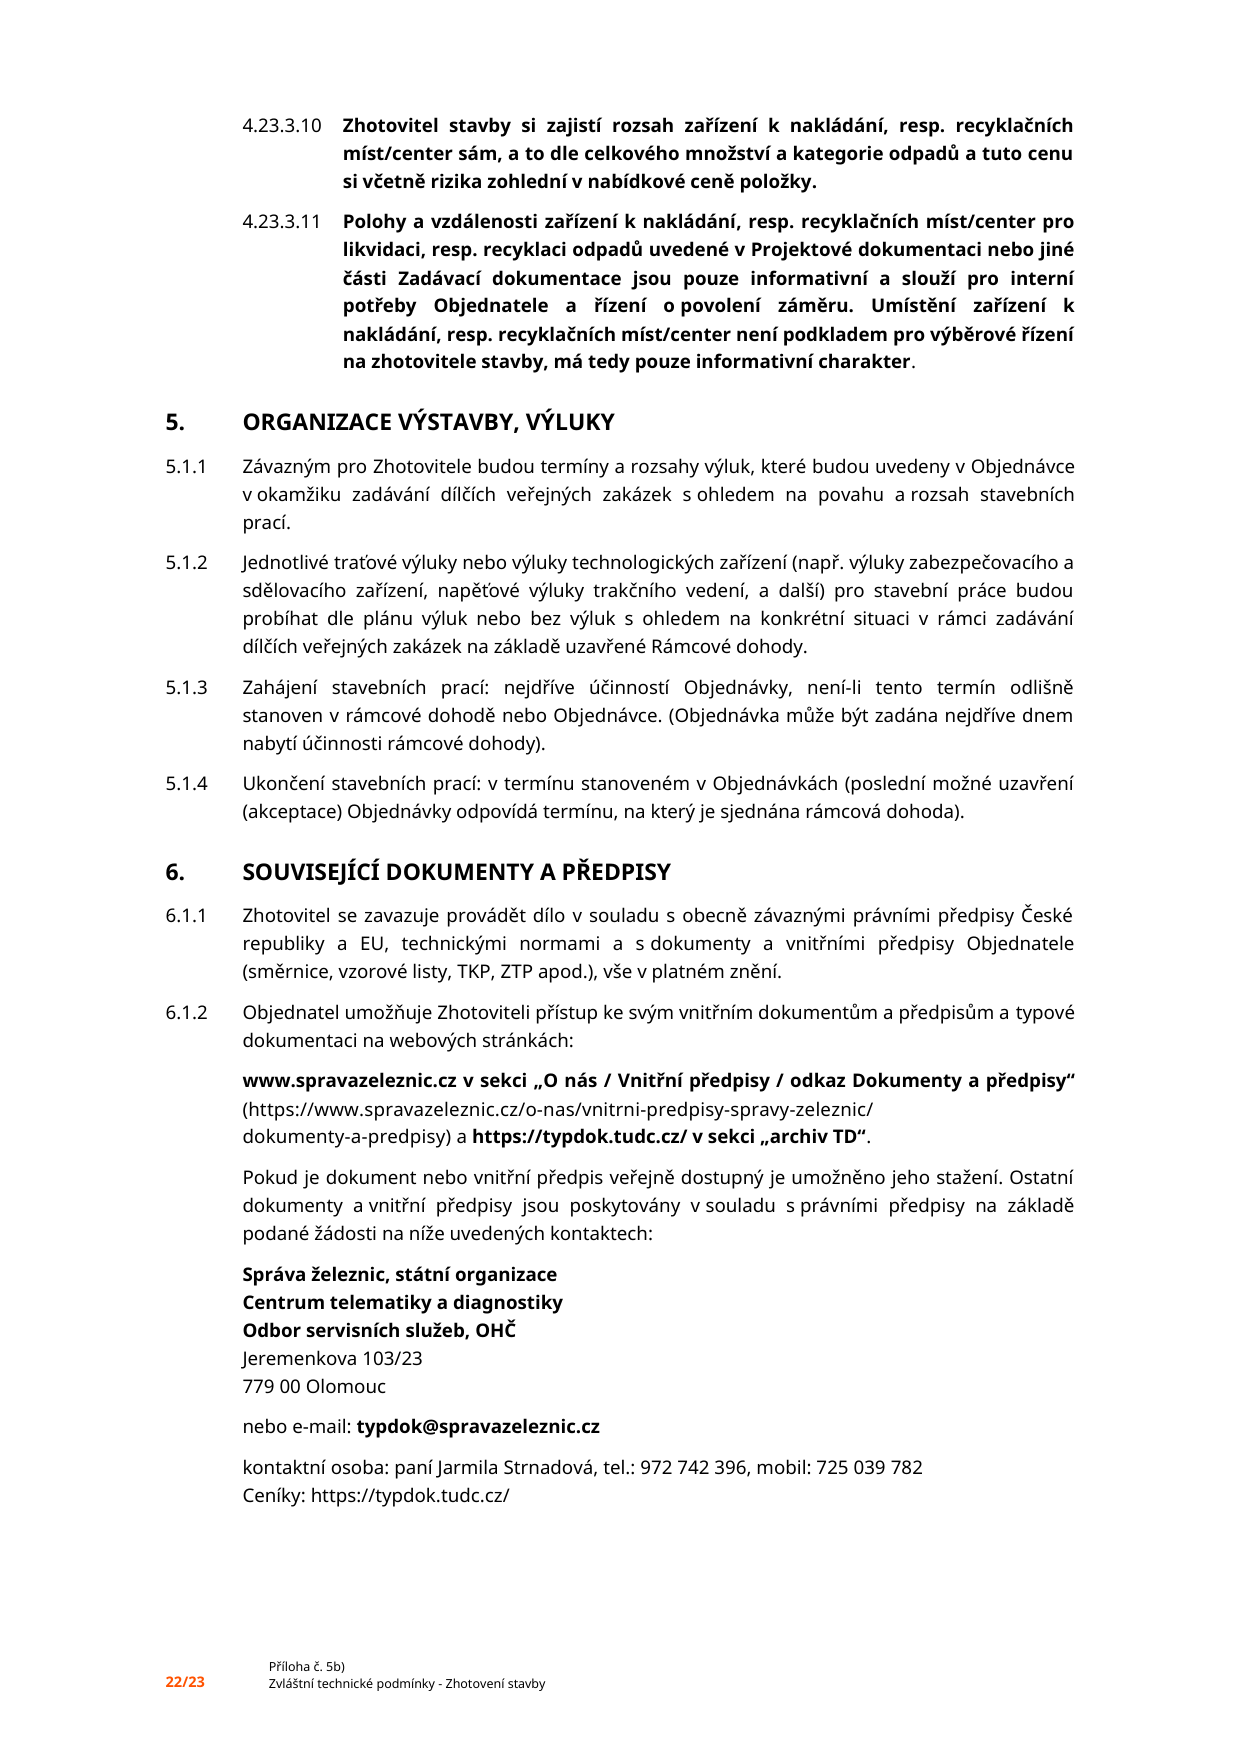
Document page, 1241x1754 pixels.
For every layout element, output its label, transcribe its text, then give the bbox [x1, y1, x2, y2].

text ORGANIZACE VÝSTAVBY, VÝLUKY [165, 406, 1075, 437]
text kontaktní osoba: paní Jarmila Strnadová, tel.: 972 742 396, mobil: 725 039 782 [242, 1454, 1075, 1479]
text Centrum telematiky a diagnostiky [242, 1289, 1075, 1314]
text Závazným pro Zhotovitele budou termíny a rozsahy výluk, které budou uvedeny v Objednávce v okamžiku zadávání dílčích veřejných zakázek s ohledem na povahu a rozsah stavebních prací. [165, 453, 1075, 534]
text Jeremenkova 103/23 [242, 1345, 1075, 1371]
text Zahájení stavebních prací: nejdříve účinností Objednávky, není-li tento termín odlišně stanoven v rámcové dohodě nebo Objednávce. (Objednávka může být zadána nejdříve dnem nabytí účinnosti rámcové dohody). [165, 674, 1075, 756]
text Ukončení stavebních prací: v termínu stanoveném v Objednávkách (poslední možné uzavření (akceptace) Objednávky odpovídá termínu, na který je sjednána rámcová dohoda). [165, 771, 1075, 824]
text Správa železnic, státní organizace [242, 1261, 1075, 1286]
text Objednatel umožňuje Zhotoviteli přístup ke svým vnitřním dokumentům a předpisům a typové dokumentaci na webových stránkách: [165, 999, 1075, 1053]
text Pokud je dokument nebo vnitřní předpis veřejně dostupný je umožněno jeho stažení. Ostatní dokumenty a vnitřní předpisy jsou poskytovány v souladu s právními předpisy na základě podané žádosti na níže uvedených kontaktech: [242, 1164, 1075, 1246]
text SOUVISEJÍCÍ DOKUMENTY A PŘEDPISY [165, 856, 1075, 887]
text Ceníky: https://typdok.tudc.cz/ [242, 1482, 1075, 1508]
text www.spravazeleznic.cz v sekci „O nás / Vnitřní předpisy / odkaz Dokumenty a předpisy“ (https://www.spravazeleznic.cz/o-nas/vnitrni-predpisy-spravy-zeleznic/ dokumenty-a-predpisy) a https://typdok.tudc.cz/ v sekci „archiv TD“. [242, 1068, 1075, 1149]
text Jednotlivé traťové výluky nebo výluky technologických zařízení (např. výluky zabezpečovacího a sdělovacího zařízení, napěťové výluky trakčního vedení, a další) pro stavební práce budou probíhat dle plánu výluk nebo bez výluk s ohledem na konkrétní situaci v rámci zadávání dílčích veřejných zakázek na základě uzavřené Rámcové dohody. [165, 549, 1075, 659]
text 779 00 Olomouc [242, 1373, 1075, 1398]
text Zhotovitel stavby si zajistí rozsah zařízení k nakládání, resp. recyklačních míst/center sám, a to dle celkového množství a kategorie odpadů a tuto cenu si včetně rizika zohlední v nabídkové ceně položky. [242, 112, 1075, 194]
text Polohy a vzdálenosti zařízení k nakládání, resp. recyklačních míst/center pro likvidaci, resp. recyklaci odpadů uvedené v Projektové dokumentaci nebo jiné části Zadávací dokumentace jsou pouze informativní a slouží pro interní potřeby Objednatele a řízení o povolení záměru. Umístění zařízení k nakládání, resp. recyklačních míst/center není podkladem pro výběrové řízení na zhotovitele stavby, má tedy pouze informativní charakter. [242, 209, 1075, 374]
text nebo e-mail: typdok@spravazeleznic.cz [242, 1413, 1075, 1439]
text Odbor servisních služeb, OHČ [242, 1317, 1075, 1342]
text Zhotovitel se zavazuje provádět dílo v souladu s obecně závaznými právními předpisy České republiky a EU, technickými normami a s dokumenty a vnitřními předpisy Objednatele (směrnice, vzorové listy, TKP, ZTP apod.), vše v platném znění. [165, 903, 1075, 984]
